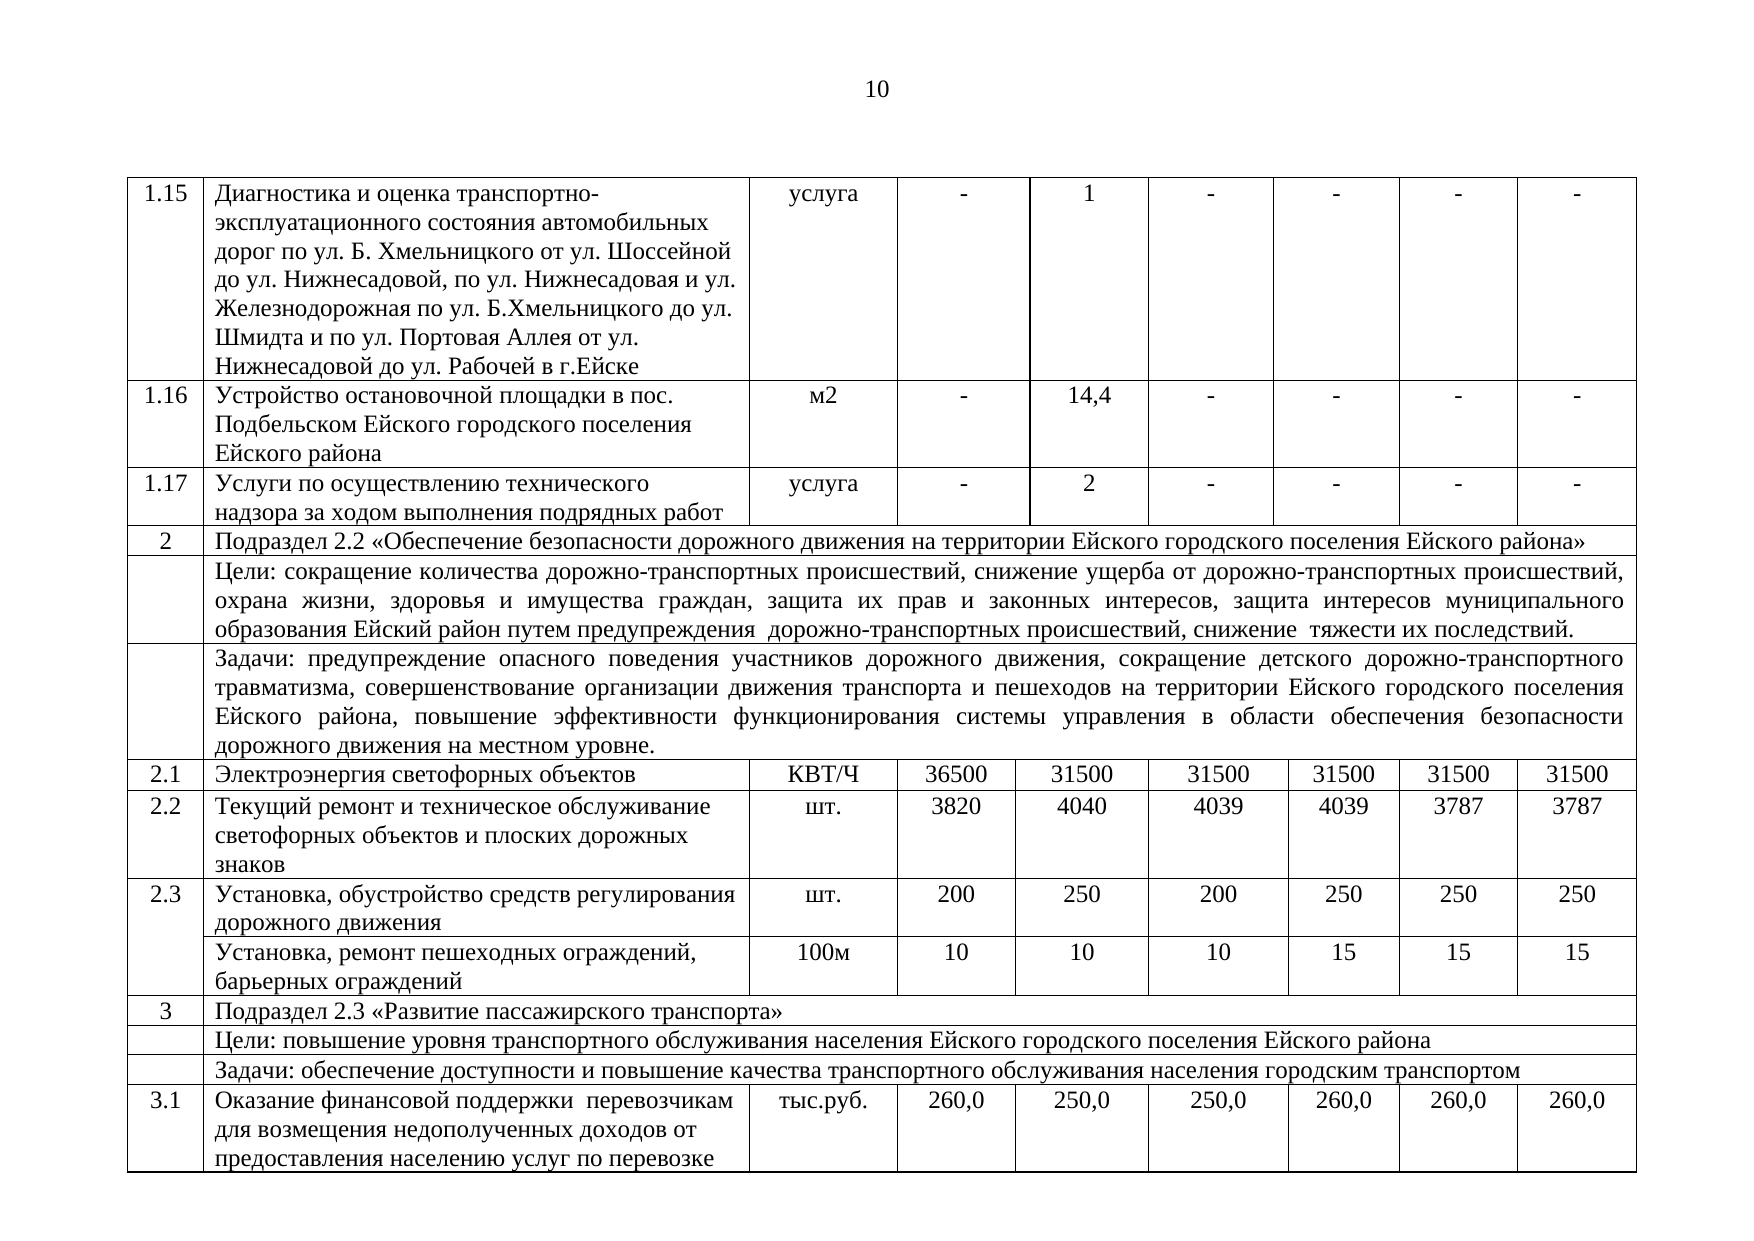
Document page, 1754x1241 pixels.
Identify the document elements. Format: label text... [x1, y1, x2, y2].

table_cell [128, 1026, 203, 1054]
table_cell 1 [1031, 178, 1148, 379]
table_cell тыс.руб. [750, 1085, 897, 1171]
table_cell шт. [750, 791, 897, 878]
table_cell КВТ/Ч [750, 760, 897, 790]
table_cell 250 [1289, 879, 1399, 936]
table_cell 100м [750, 937, 897, 995]
table_cell 4039 [1149, 791, 1288, 878]
table_cell 2 [128, 526, 203, 555]
table_cell 2.2 [128, 791, 203, 878]
table_cell Установка, обустройство средств регулирования дорожного движения [204, 879, 749, 936]
table_cell 1.15 [128, 178, 203, 379]
table_cell 31500 [1518, 760, 1636, 790]
table_cell Задачи: предупреждение опасного поведения участников дорожного движения, сокращение детского дорожно-транспортного травматизма, совершенствование организации движения транспорта и пешеходов на территории Ейского городского поселения Ейского района, повышение эффективности функционирования системы управления в области обеспечения безопасности дорожного движения на местном уровне. [204, 644, 1636, 758]
table_cell Устройство остановочной площадки в пос. Подбельском Ейского городского поселения Ейского района [204, 381, 749, 467]
table_cell 31500 [1016, 760, 1148, 790]
table_cell 15 [1289, 937, 1399, 995]
table_cell - [1400, 178, 1517, 379]
table_cell [128, 556, 203, 642]
table_cell - [1518, 468, 1636, 525]
table_cell 1.16 [128, 381, 203, 467]
table_cell 200 [1149, 879, 1288, 936]
table_cell 250,0 [1149, 1085, 1288, 1171]
table_cell 15 [1400, 937, 1517, 995]
table_cell [128, 644, 203, 758]
table_cell Задачи: обеспечение доступности и повышение качества транспортного обслуживания населения городским транспортом [204, 1055, 1636, 1084]
table_cell - [898, 178, 1029, 379]
table_cell - [1400, 468, 1517, 525]
table_cell 250 [1016, 879, 1148, 936]
table_cell 31500 [1149, 760, 1288, 790]
table_cell 3.1 [128, 1085, 203, 1171]
table_cell 10 [1016, 937, 1148, 995]
table_cell услуга [750, 468, 897, 525]
table_cell Услуги по осуществлению технического надзора за ходом выполнения подрядных работ [204, 468, 749, 525]
table_cell 3 [128, 996, 203, 1024]
table_cell 4040 [1016, 791, 1148, 878]
table_cell 260,0 [1289, 1085, 1399, 1171]
table_cell 250 [1400, 879, 1517, 936]
table_cell 200 [898, 879, 1015, 936]
table_cell - [898, 468, 1029, 525]
table_cell Диагностика и оценка транспортно-эксплуатационного состояния автомобильных дорог по ул. Б. Хмельницкого от ул. Шоссейной до ул. Нижнесадовой, по ул. Нижнесадовая и ул. Железнодорожная по ул. Б.Хмельницкого до ул. Шмидта и по ул. Портовая Аллея от ул. Нижнесадовой до ул. Рабочей в г.Ейске [204, 178, 749, 379]
table_cell 2.1 [128, 760, 203, 790]
table_cell 3820 [898, 791, 1015, 878]
table_cell 260,0 [1518, 1085, 1636, 1171]
table_cell Установка, ремонт пешеходных ограждений, барьерных ограждений [204, 937, 749, 995]
table_cell - [1274, 468, 1399, 525]
table_cell 15 [1518, 937, 1636, 995]
table_cell 4039 [1289, 791, 1399, 878]
table_cell Цели: сокращение количества дорожно-транспортных происшествий, снижение ущерба от дорожно-транспортных происшествий, охрана жизни, здоровья и имущества граждан, защита их прав и законных интересов, защита интересов муниципального образования Ейский район путем предупреждения дорожно-транспортных происшествий, снижение тяжести их последствий. [204, 556, 1636, 642]
table_cell услуга [750, 178, 897, 379]
table_cell 31500 [1400, 760, 1517, 790]
table_cell Цели: повышение уровня транспортного обслуживания населения Ейского городского поселения Ейского района [204, 1026, 1636, 1054]
table_cell 260,0 [898, 1085, 1015, 1171]
table_cell 14,4 [1031, 381, 1148, 467]
table_cell 10 [1149, 937, 1288, 995]
table_cell - [1149, 178, 1273, 379]
table_cell [128, 1055, 203, 1084]
table_cell - [1518, 178, 1636, 379]
table_cell 2.3 [128, 879, 203, 995]
table_cell 1.17 [128, 468, 203, 525]
table_cell Электроэнергия светофорных объектов [204, 760, 749, 790]
table_cell 31500 [1289, 760, 1399, 790]
table_cell Подраздел 2.2 «Обеспечение безопасности дорожного движения на территории Ейского городского поселения Ейского района» [204, 526, 1636, 555]
table_cell - [1274, 178, 1399, 379]
table_cell шт. [750, 879, 897, 936]
table_cell - [1149, 381, 1273, 467]
table_cell 36500 [898, 760, 1015, 790]
table_cell 250 [1518, 879, 1636, 936]
table_cell - [1518, 381, 1636, 467]
table_cell - [1149, 468, 1273, 525]
table_cell 10 [898, 937, 1015, 995]
table_cell Подраздел 2.3 «Развитие пассажирского транспорта» [204, 996, 1636, 1024]
table_cell 250,0 [1016, 1085, 1148, 1171]
table_cell 2 [1031, 468, 1148, 525]
table_cell 260,0 [1400, 1085, 1517, 1171]
table_cell - [898, 381, 1029, 467]
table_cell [204, 1085, 749, 1171]
table_cell - [1400, 381, 1517, 467]
table_cell 3787 [1518, 791, 1636, 878]
table_cell м2 [750, 381, 897, 467]
table_cell Текущий ремонт и техническое обслуживание светофорных объектов и плоских дорожных знаков [204, 791, 749, 878]
table_cell - [1274, 381, 1399, 467]
table_cell 3787 [1400, 791, 1517, 878]
